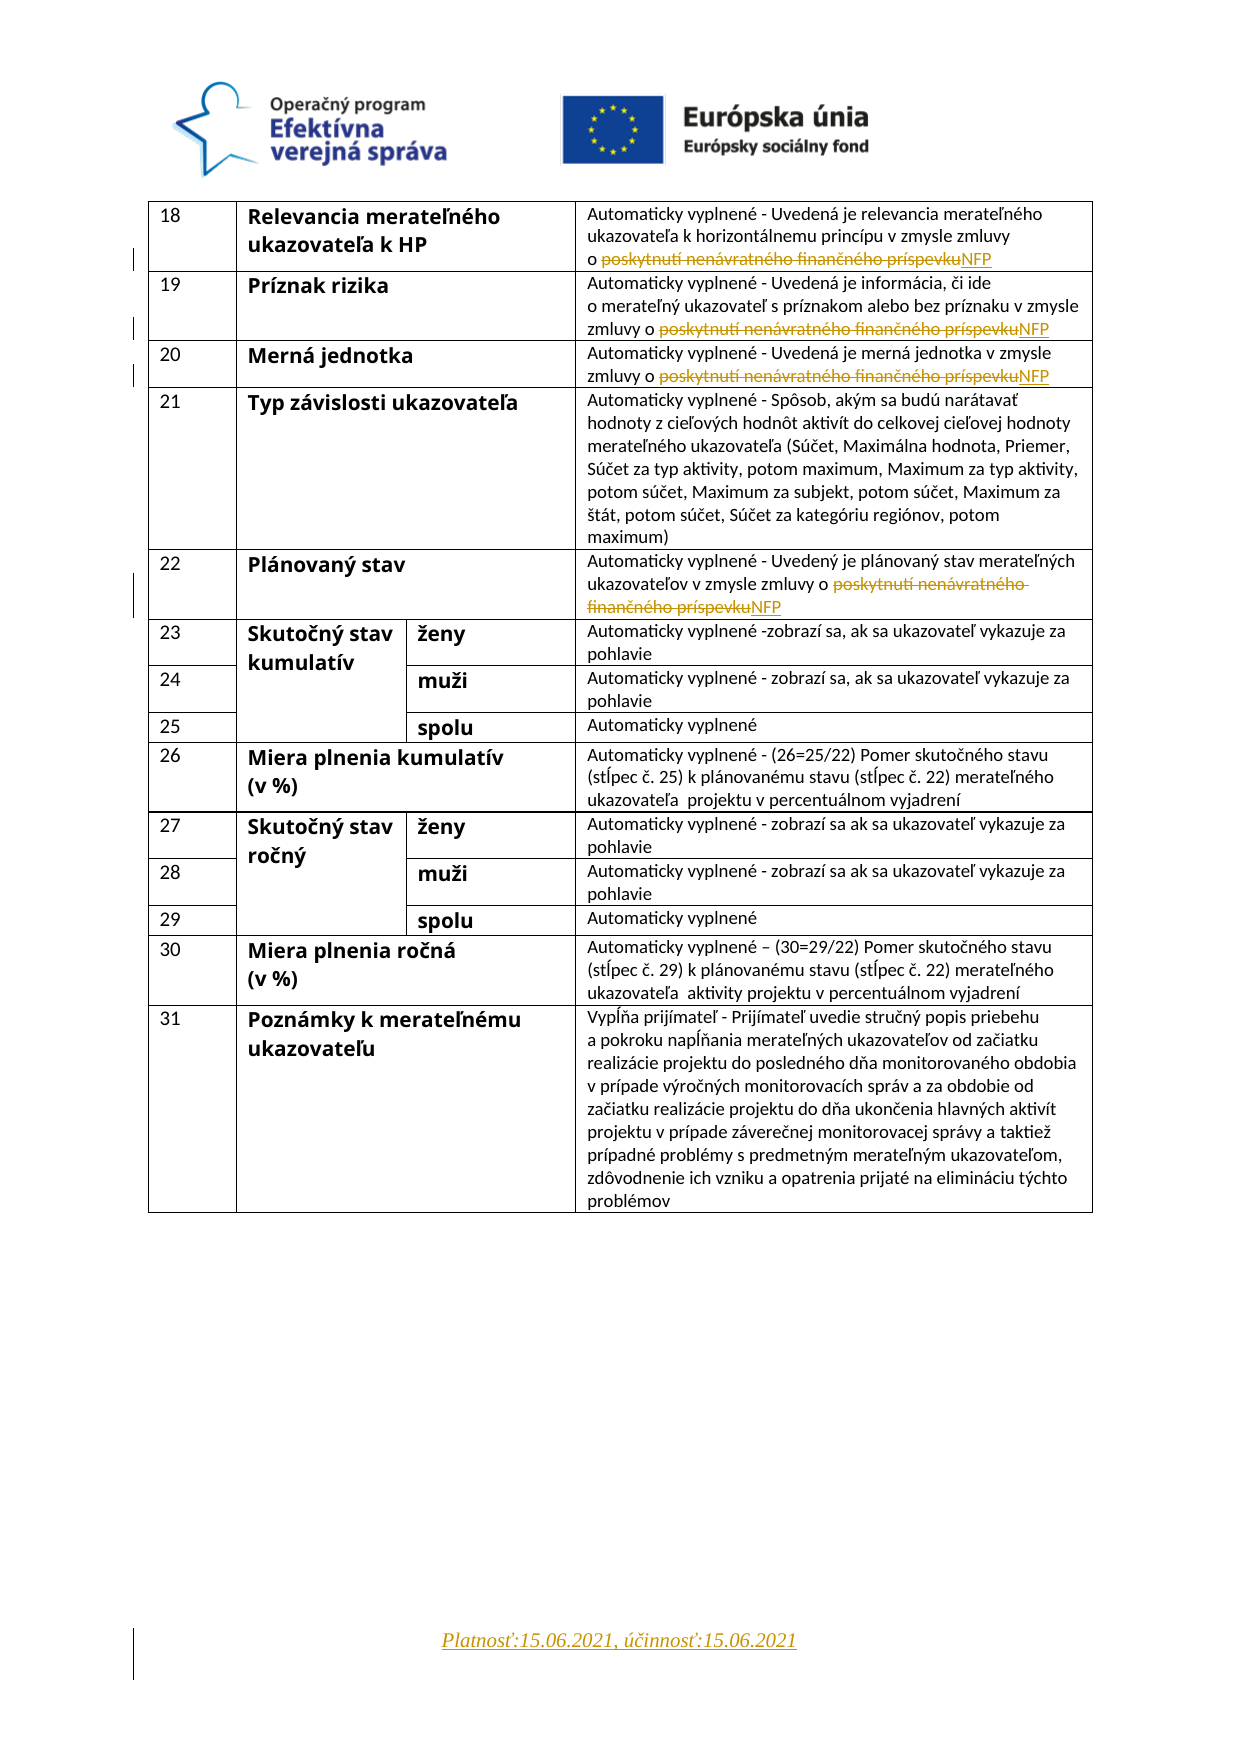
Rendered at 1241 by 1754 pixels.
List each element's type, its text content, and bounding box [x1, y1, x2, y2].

table_cell ženy [407, 813, 575, 858]
table_cell Automaticky vyplnené - zobrazí sa, ak sa ukazovateľ vykazuje za pohlavie [576, 666, 1092, 712]
table_cell spolu [407, 906, 575, 935]
table_cell 27 [149, 813, 236, 858]
table_cell Automaticky vyplnené - Uvedená je informácia, či ide o merateľný ukazovateľ s príznakom alebo bez príznaku v zmysle zmluvy o [576, 272, 1092, 340]
table_cell ženy [407, 620, 575, 665]
table_cell Automaticky vyplnené - (26=25/22) Pomer skutočného stavu (stĺpec č. 25) k plánovanému stavu (stĺpec č. 22) merateľného ukazovateľa projektu v percentuálnom vyjadrení [576, 743, 1092, 811]
table_cell 18 [149, 202, 236, 271]
table_cell Skutočný stav ročný [237, 813, 406, 935]
table_cell Automaticky vyplnené -zobrazí sa, ak sa ukazovateľ vykazuje za pohlavie [576, 620, 1092, 665]
picture [147, 73, 895, 201]
table_cell muži [407, 859, 575, 905]
table_cell Automaticky vyplnené - zobrazí sa ak sa ukazovateľ vykazuje za pohlavie [576, 859, 1092, 905]
table_cell 31 [149, 1006, 236, 1212]
table_cell muži [407, 666, 575, 712]
table_cell Automaticky vyplnené – (30=29/22) Pomer skutočného stavu (stĺpec č. 29) k plánovanému stavu (stĺpec č. 22) merateľného ukazovateľa aktivity projektu v percentuálnom vyjadrení [576, 936, 1092, 1004]
table_cell 24 [149, 666, 236, 712]
table_cell Automaticky vyplnené - Uvedená je relevancia merateľného ukazovateľa k horizontálnemu princípu v zmysle zmluvy o [576, 202, 1092, 271]
table_cell spolu [407, 713, 575, 742]
table_cell Typ závislosti ukazovateľa [237, 388, 575, 549]
table_cell Vypĺňa prijímateľ - Prijímateľ uvedie stručný popis priebehu a pokroku napĺňania merateľných ukazovateľov od začiatku realizácie projektu do posledného dňa monitorovaného obdobia v prípade výročných monitorovacích správ a za obdobie od začiatku realizácie projektu do dňa ukončenia hlavných aktivít projektu v prípade záverečnej monitorovacej správy a taktiež prípadné problémy s predmetným merateľným ukazovateľom, zdôvodnenie ich vzniku a opatrenia prijaté na elimináciu týchto problémov [576, 1006, 1092, 1212]
table_cell 29 [149, 906, 236, 935]
table_cell Miera plnenia ročná (v %) [237, 936, 575, 1004]
table_cell Skutočný stav kumulatív [237, 620, 406, 742]
table_cell 30 [149, 936, 236, 1004]
table_cell Príznak rizika [237, 272, 575, 340]
table_cell Plánovaný stav [237, 550, 575, 618]
table_cell Automaticky vyplnené - zobrazí sa ak sa ukazovateľ vykazuje za pohlavie [576, 813, 1092, 858]
table_cell Poznámky k merateľnému ukazovateľu [237, 1006, 575, 1212]
table_cell Automaticky vyplnené - Uvedená je merná jednotka v zmysle zmluvy o [576, 341, 1092, 387]
table_cell Relevancia merateľného ukazovateľa k HP [237, 202, 575, 271]
table_cell 20 [149, 341, 236, 387]
table_cell 25 [149, 713, 236, 742]
table_cell Automaticky vyplnené - Spôsob, akým sa budú narátavať hodnoty z cieľových hodnôt aktivít do celkovej cieľovej hodnoty merateľného ukazovateľa (Súčet, Maximálna hodnota, Priemer, Súčet za typ aktivity, potom maximum, Maximum za typ aktivity, potom súčet, Maximum za subjekt, potom súčet, Maximum za štát, potom súčet, Súčet za kategóriu regiónov, potom maximum) [576, 388, 1092, 549]
table_cell Automaticky vyplnené [576, 713, 1092, 742]
table_cell 21 [149, 388, 236, 549]
table_cell Automaticky vyplnené [576, 906, 1092, 935]
table_cell 26 [149, 743, 236, 811]
table_cell 23 [149, 620, 236, 665]
table_cell 19 [149, 272, 236, 340]
table_cell Merná jednotka [237, 341, 575, 387]
table_cell Miera plnenia kumulatív (v %) [237, 743, 575, 811]
table_cell 28 [149, 859, 236, 905]
table_cell 22 [149, 550, 236, 618]
table_cell Automaticky vyplnené - Uvedený je plánovaný stav merateľných ukazovateľov v zmysle zmluvy o [576, 550, 1092, 618]
